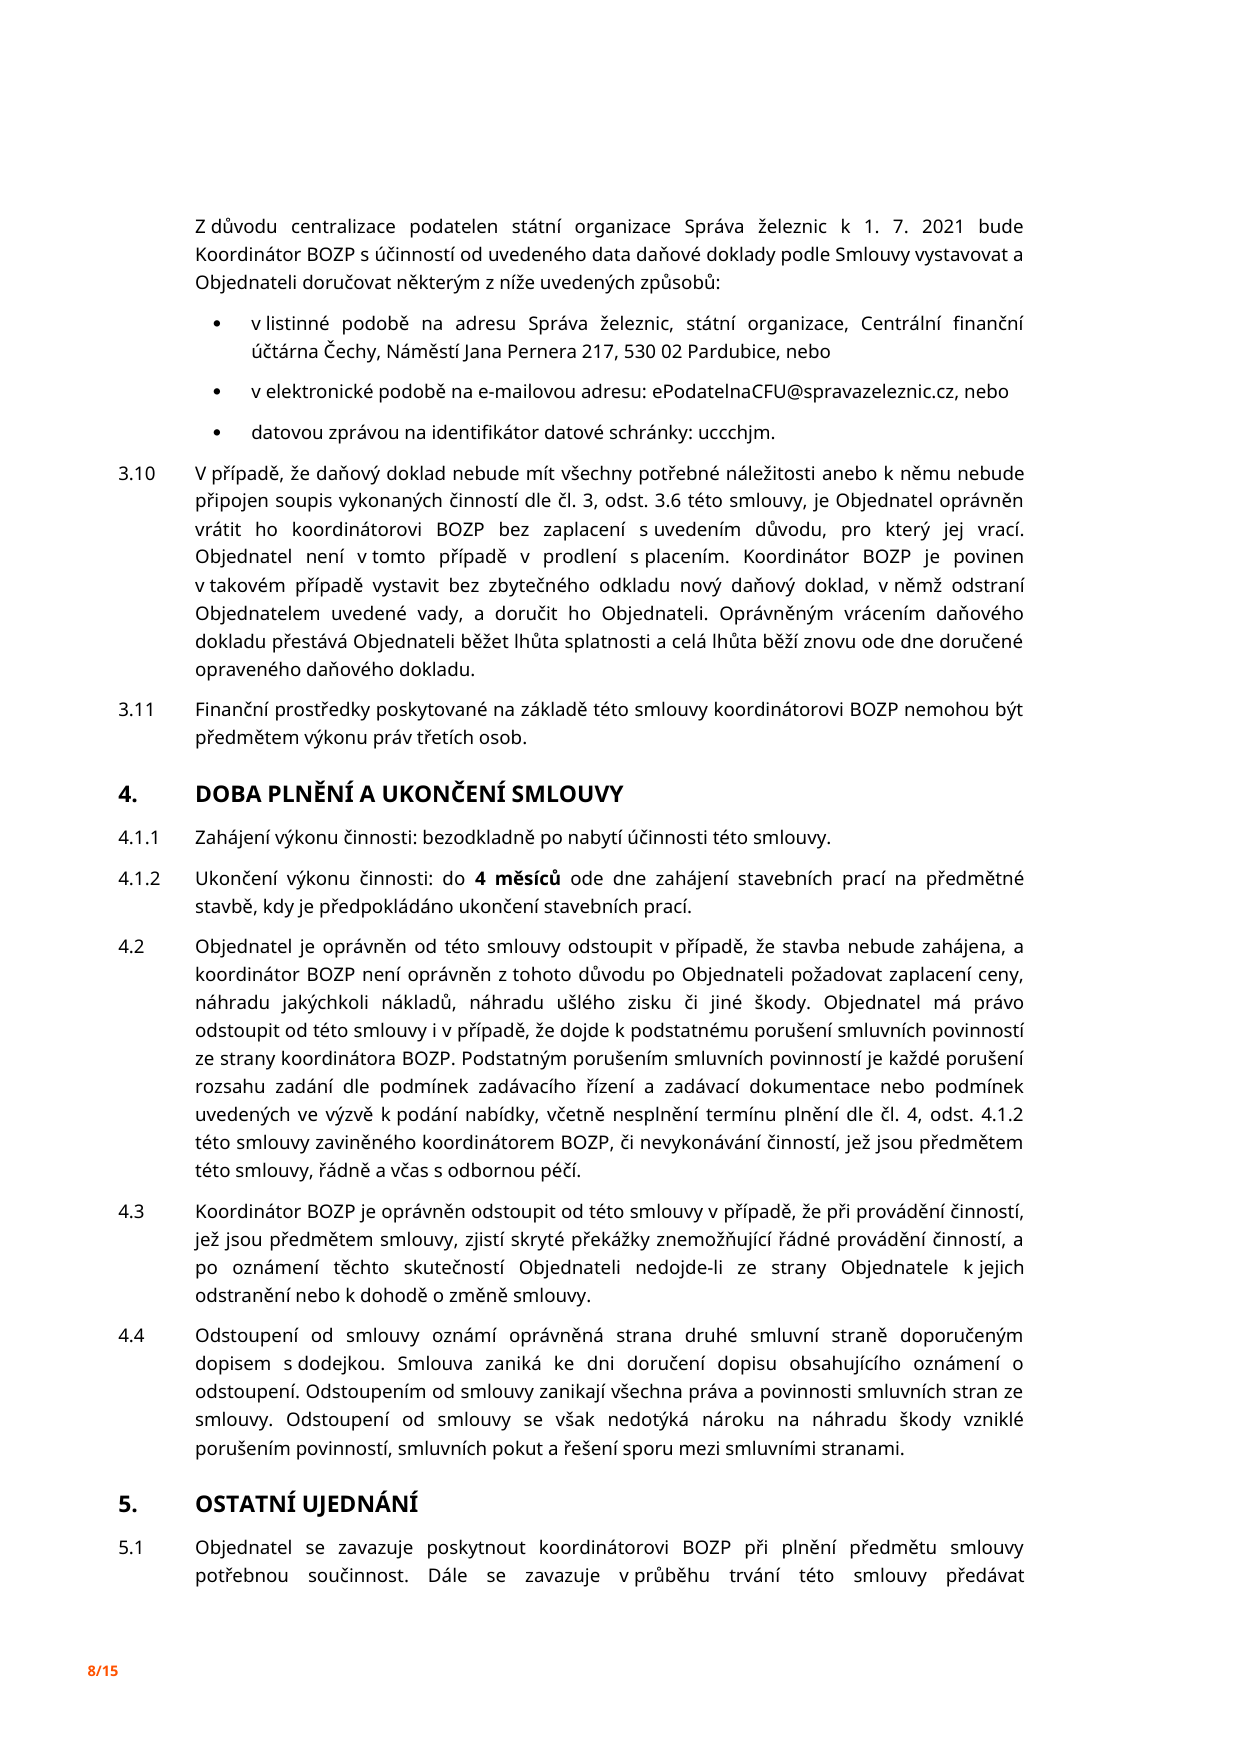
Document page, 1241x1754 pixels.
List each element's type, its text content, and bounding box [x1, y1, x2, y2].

list Odstoupení od smlouvy oznámí oprávněná strana druhé smluvní straně doporučeným dopisem s dodejkou. Smlouva zaniká ke dni doručení dopisu obsahujícího oznámení o odstoupení. Odstoupením od smlouvy zanikají všechna práva a povinnosti smluvních stran ze smlouvy. Odstoupení od smlouvy se však nedotýká nároku na náhradu škody vzniklé porušením povinností, smluvních pokut a řešení sporu mezi smluvními stranami. [118, 1323, 1024, 1460]
list v listinné podobě na adresu Správa železnic, státní organizace, Centrální finanční účtárna Čechy, Náměstí Jana Pernera 217, 530 02 Pardubice, nebo [213, 310, 1024, 364]
list Objednatel je oprávněn od této smlouvy odstoupit v případě, že stavba nebude zahájena, a koordinátor BOZP není oprávněn z tohoto důvodu po Objednateli požadovat zaplacení ceny, náhradu jakýchkoli nákladů, náhradu ušlého zisku či jiné škody. Objednatel má právo odstoupit od této smlouvy i v případě, že dojde k podstatnému porušení smluvních povinností ze strany koordinátora BOZP. Podstatným porušením smluvních povinností je každé porušení rozsahu zadání dle podmínek zadávacího řízení a zadávací dokumentace nebo podmínek uvedených ve výzvě k podání nabídky, včetně nesplnění termínu plnění dle čl. 4, odst. 4.1.2 této smlouvy zaviněného koordinátorem BOZP, či nevykonávání činností, jež jsou předmětem této smlouvy, řádně a včas s odbornou péčí. [118, 933, 1024, 1183]
list V případě, že daňový doklad nebude mít všechny potřebné náležitosti anebo k němu nebude připojen soupis vykonaných činností dle čl. 3, odst. 3.6 této smlouvy, je Objednatel oprávněn vrátit ho koordinátorovi BOZP bez zaplacení s uvedením důvodu, pro který jej vrací. Objednatel není v tomto případě v prodlení s placením. Koordinátor BOZP je povinen v takovém případě vystavit bez zbytečného odkladu nový daňový doklad, v němž odstraní Objednatelem uvedené vady, a doručit ho Objednateli. Oprávněným vrácením daňového dokladu přestává Objednateli běžet lhůta splatnosti a celá lhůta běží znovu ode dne doručené opraveného daňového dokladu. [118, 460, 1024, 681]
text Z důvodu centralizace podatelen státní organizace Správa železnic k 1. 7. 2021 bude Koordinátor BOZP s účinností od uvedeného data daňové doklady podle Smlouvy vystavovat a Objednateli doručovat některým z níže uvedených způsobů: [195, 214, 1024, 295]
list Zahájení výkonu činnosti: bezodkladně po nabytí účinnosti této smlouvy. [118, 824, 1024, 850]
list v elektronické podobě na e-mailovou adresu: ePodatelnaCFU@spravazeleznic.cz, nebo [213, 379, 1024, 404]
list Ukončení výkonu činnosti: do 4 měsíců ode dne zahájení stavebních prací na předmětné stavbě, kdy je předpokládáno ukončení stavebních prací. [118, 865, 1024, 918]
list DOBA PLNĚNÍ A UKONČENÍ SMLOUVY [118, 777, 1024, 809]
list datovou zprávou na identifikátor datové schránky: uccchjm. [213, 419, 1024, 445]
list OSTATNÍ UJEDNÁNÍ [118, 1488, 1024, 1519]
list Koordinátor BOZP je oprávněn odstoupit od této smlouvy v případě, že při provádění činností, jež jsou předmětem smlouvy, zjistí skryté překážky znemožňující řádné provádění činností, a po oznámení těchto skutečností Objednateli nedojde-li ze strany Objednatele k jejich odstranění nebo k dohodě o změně smlouvy. [118, 1198, 1024, 1308]
list Finanční prostředky poskytované na základě této smlouvy koordinátorovi BOZP nemohou být předmětem výkonu práv třetích osob. [118, 696, 1024, 750]
